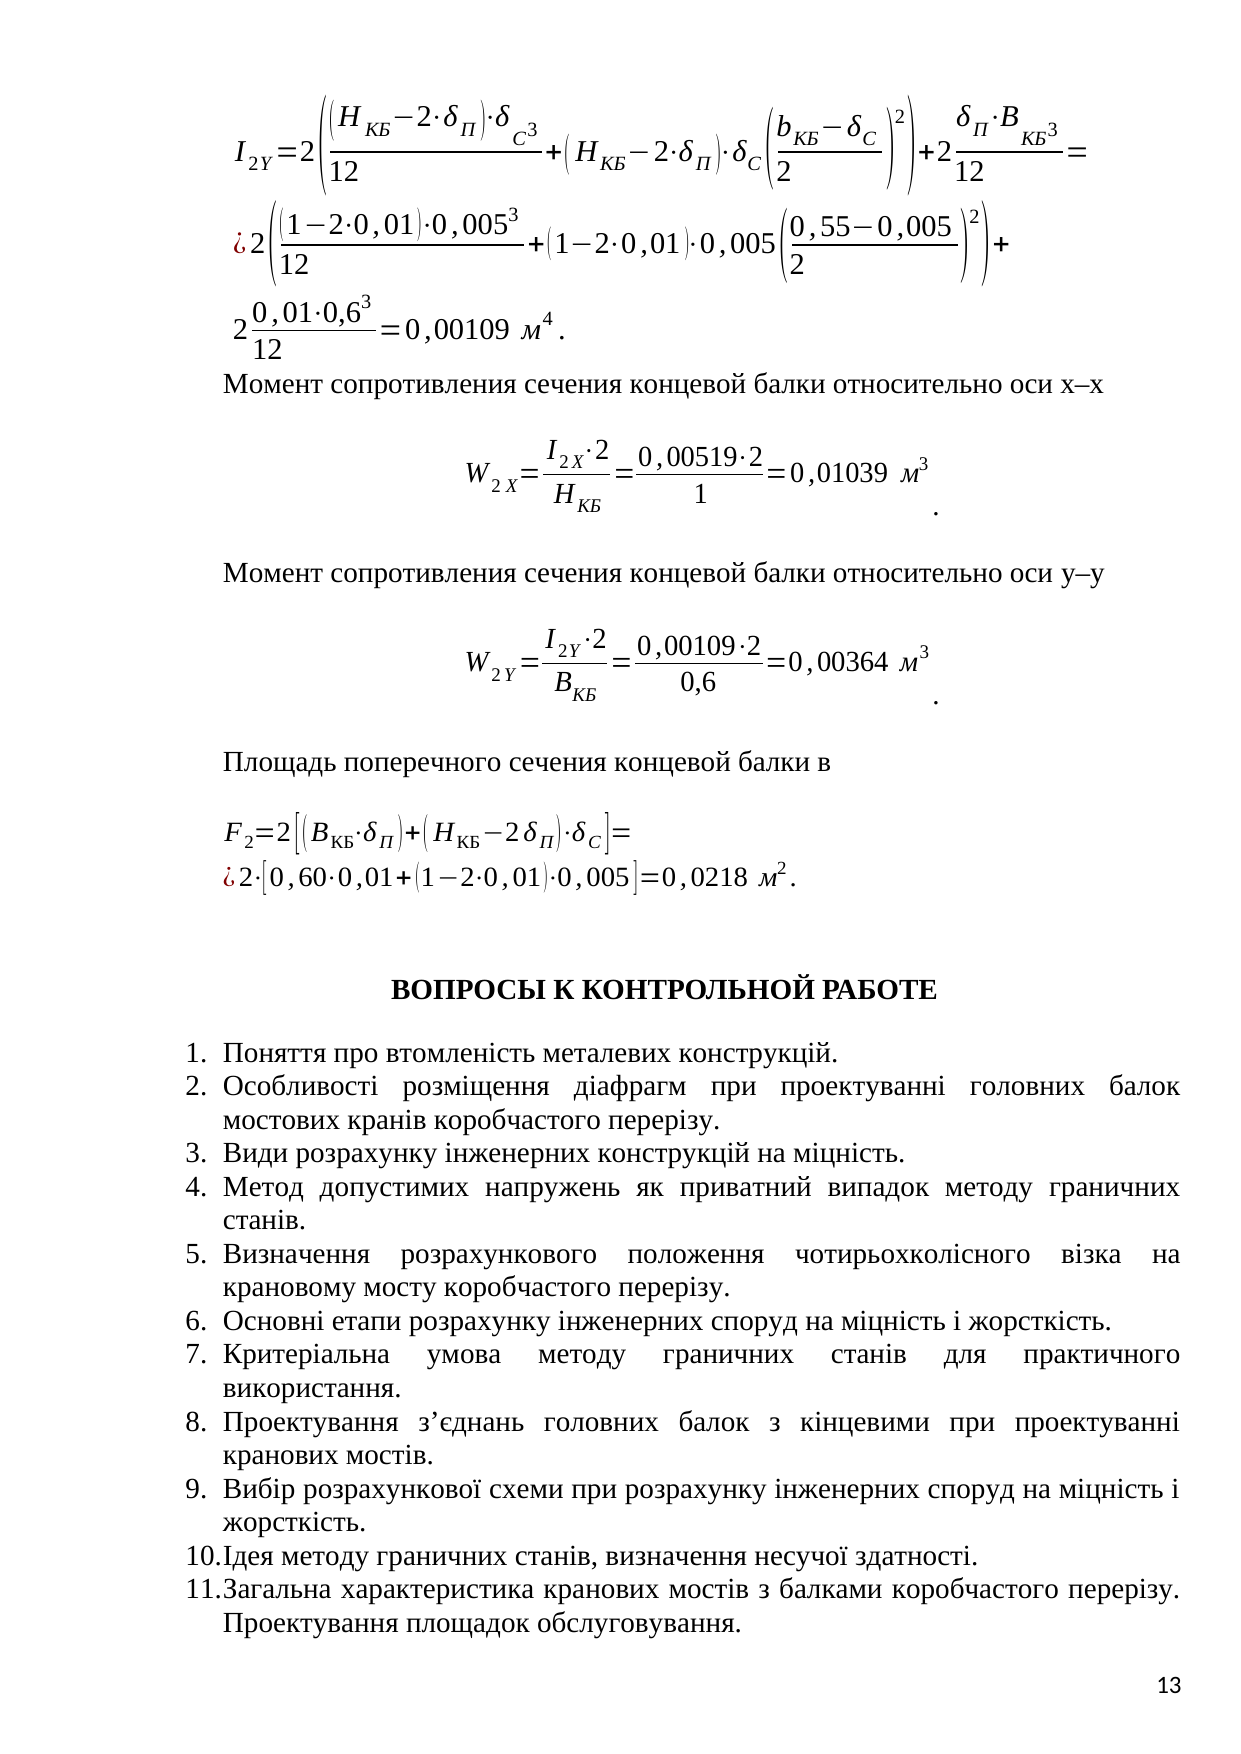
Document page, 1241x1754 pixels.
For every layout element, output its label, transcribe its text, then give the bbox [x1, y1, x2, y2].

list Проектування з’єднань головних балок з кінцевими при проектуванні кранових мостів. [185, 1404, 1181, 1471]
list Визначення розрахункового положення чотирьохколісного візка на крановому мосту коробчастого перерізу. [185, 1236, 1181, 1303]
list Метод допустимих напружень як приватний випадок методу граничних станів. [185, 1169, 1181, 1236]
list Вибір розрахункової схеми при розрахунку інженерних споруд на міцність і жорсткість. [185, 1471, 1181, 1538]
text Момент сопротивления сечения концевой балки относительно оси х–х [148, 366, 1181, 400]
list Види розрахунку інженерних конструкцій на міцність. [185, 1135, 1181, 1169]
text ВОПРОСЫ К КОНТРОЛЬНОЙ РАБОТЕ [148, 972, 1181, 1006]
text Момент сопротивления сечения концевой балки относительно оси y–y [148, 555, 1181, 589]
list Ідея методу граничних станів, визначення несучої здатності. [185, 1538, 1181, 1571]
list Особливості розміщення діафрагм при проектуванні головних балок мостових кранів коробчастого перерізу. [185, 1068, 1181, 1135]
text . [148, 622, 1181, 711]
list Критеріальна умова методу граничних станів для практичного використання. [185, 1337, 1181, 1404]
text . [148, 433, 1181, 522]
list Поняття про втомленість металевих конструкцій. [185, 1035, 1181, 1068]
list Основні етапи розрахунку інженерних споруд на міцність і жорсткість. [185, 1303, 1181, 1337]
text Площадь поперечного сечения концевой балки в [148, 744, 1181, 778]
list Загальна характеристика кранових мостів з балками коробчастого перерізу. Проектування площадок обслуговування. [185, 1571, 1181, 1638]
